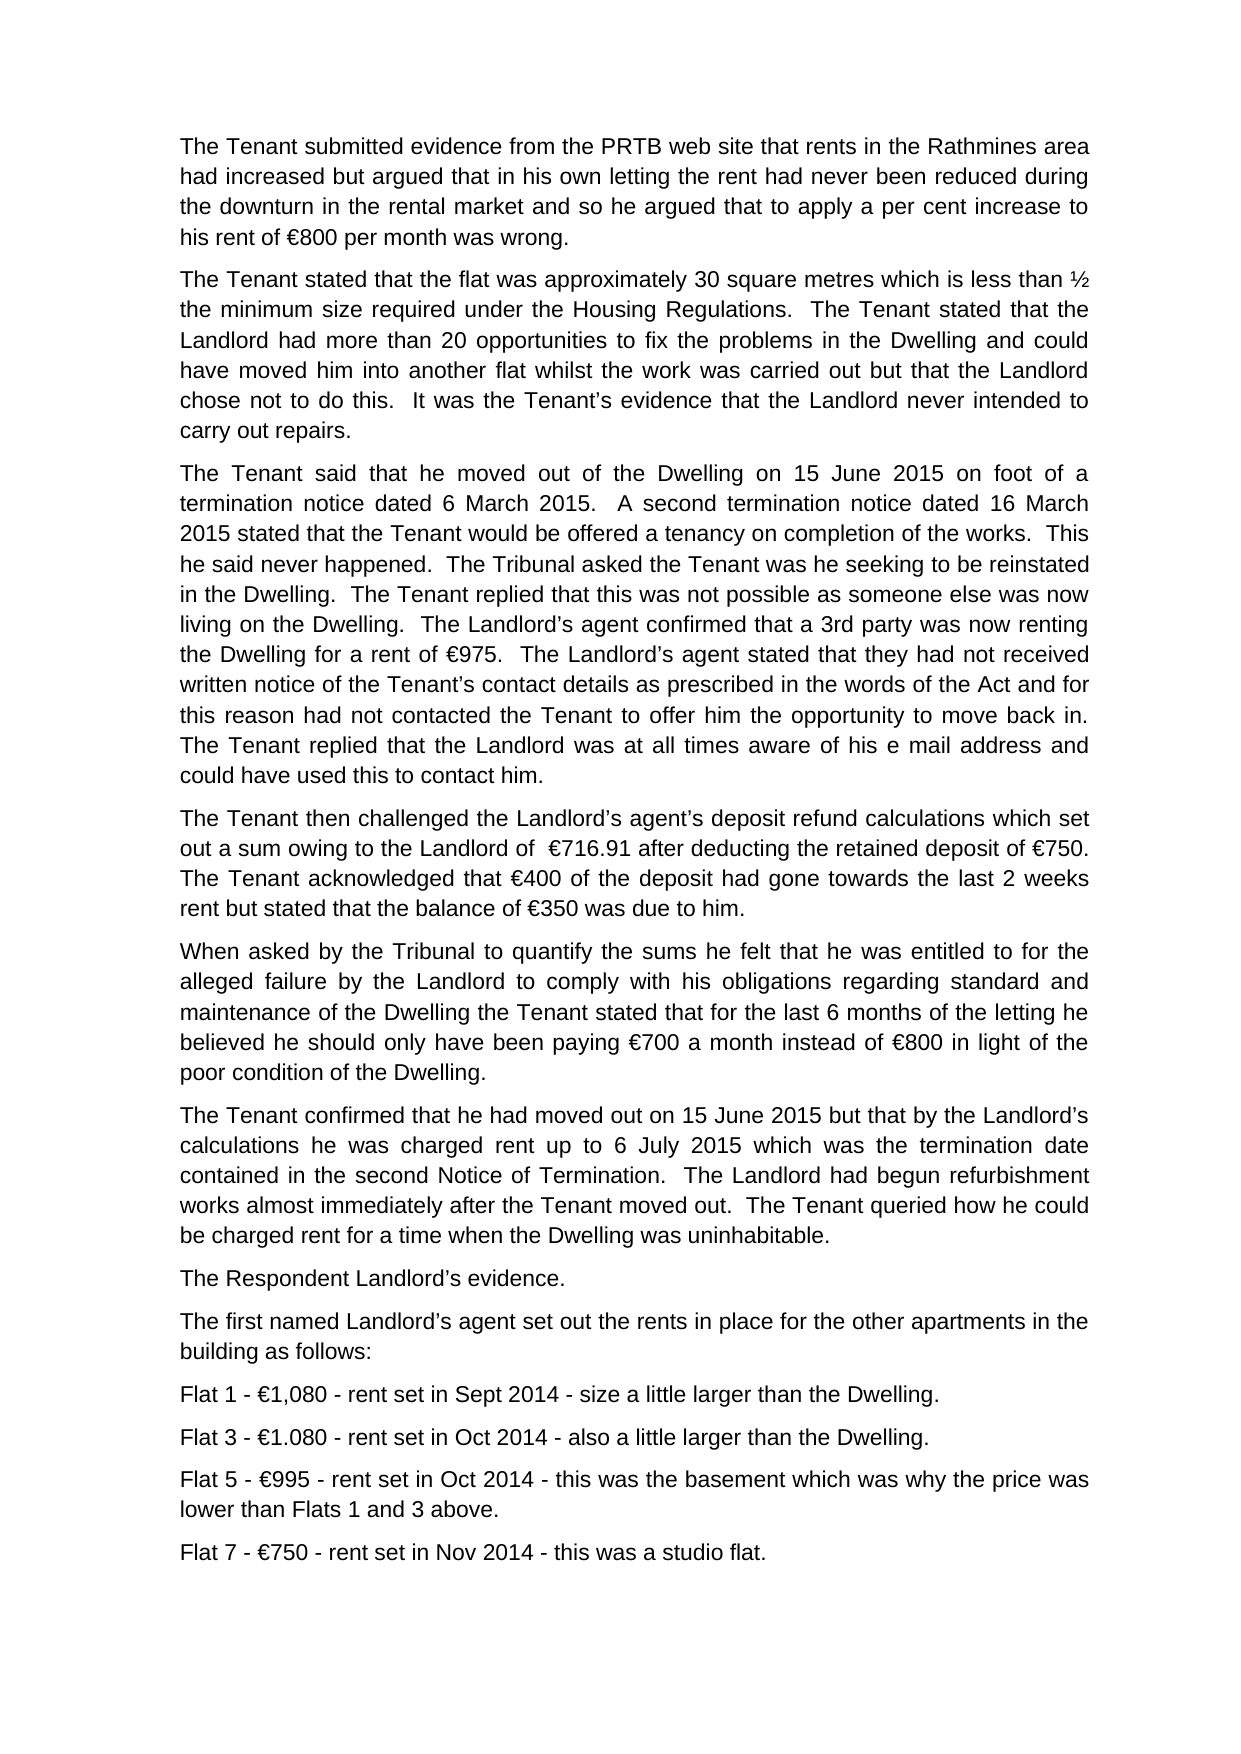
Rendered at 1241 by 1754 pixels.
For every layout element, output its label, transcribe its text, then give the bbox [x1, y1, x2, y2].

text Flat 7 - €750 - rent set in Nov 2014 - this was a studio flat. [179, 1539, 1090, 1566]
text The Tenant then challenged the Landlord’s agent’s deposit refund calculations which set out a sum owing to the Landlord of €716.91 after deducting the retained deposit of €750. The Tenant acknowledged that €400 of the deposit had gone towards the last 2 weeks rent but stated that the balance of €350 was due to him. [179, 805, 1090, 922]
text The Respondent Landlord’s evidence. [179, 1265, 1090, 1292]
text Flat 1 - €1,080 - rent set in Sept 2014 - size a little larger than the Dwelling. [179, 1381, 1090, 1407]
text The Tenant submitted evidence from the PRTB web site that rents in the Rathmines area had increased but argued that in his own letting the rent had never been reduced during the downturn in the rental market and so he argued that to apply a per cent increase to his rent of €800 per month was wrong. [179, 133, 1090, 250]
text The first named Landlord’s agent set out the rents in place for the other apartments in the building as follows: [179, 1308, 1090, 1364]
text The Tenant confirmed that he had moved out on 15 June 2015 but that by the Landlord’s calculations he was charged rent up to 6 July 2015 which was the termination date contained in the second Notice of Termination. The Landlord had begun refurbishment works almost immediately after the Tenant moved out. The Tenant queried how he could be charged rent for a time when the Dwelling was uninhabitable. [179, 1102, 1090, 1249]
text Flat 3 - €1.080 - rent set in Oct 2014 - also a little larger than the Dwelling. [179, 1423, 1090, 1450]
text Flat 5 - €995 - rent set in Oct 2014 - this was the basement which was why the price was lower than Flats 1 and 3 above. [179, 1466, 1090, 1523]
text When asked by the Tribunal to quantify the sums he felt that he was entitled to for the alleged failure by the Landlord to comply with his obligations regarding standard and maintenance of the Dwelling the Tenant stated that for the last 6 months of the letting he believed he should only have been paying €700 a month instead of €800 in light of the poor condition of the Dwelling. [179, 938, 1090, 1085]
text The Tenant said that he moved out of the Dwelling on 15 June 2015 on foot of a termination notice dated 6 March 2015. A second termination notice dated 16 March 2015 stated that the Tenant would be offered a tenancy on completion of the works. This he said never happened. The Tribunal asked the Tenant was he seeking to be reinstated in the Dwelling. The Tenant replied that this was not possible as someone else was now living on the Dwelling. The Landlord’s agent confirmed that a 3rd party was now renting the Dwelling for a rent of €975. The Landlord’s agent stated that they had not received written notice of the Tenant’s contact details as prescribed in the words of the Act and for this reason had not contacted the Tenant to offer him the opportunity to move back in. The Tenant replied that the Landlord was at all times aware of his e mail address and could have used this to contact him. [179, 460, 1090, 788]
text The Tenant stated that the flat was approximately 30 square metres which is less than ½ the minimum size required under the Housing Regulations. The Tenant stated that the Landlord had more than 20 opportunities to fix the problems in the Dwelling and could have moved him into another flat whilst the work was carried out but that the Landlord chose not to do this. It was the Tenant’s evidence that the Landlord never intended to carry out repairs. [179, 266, 1090, 444]
